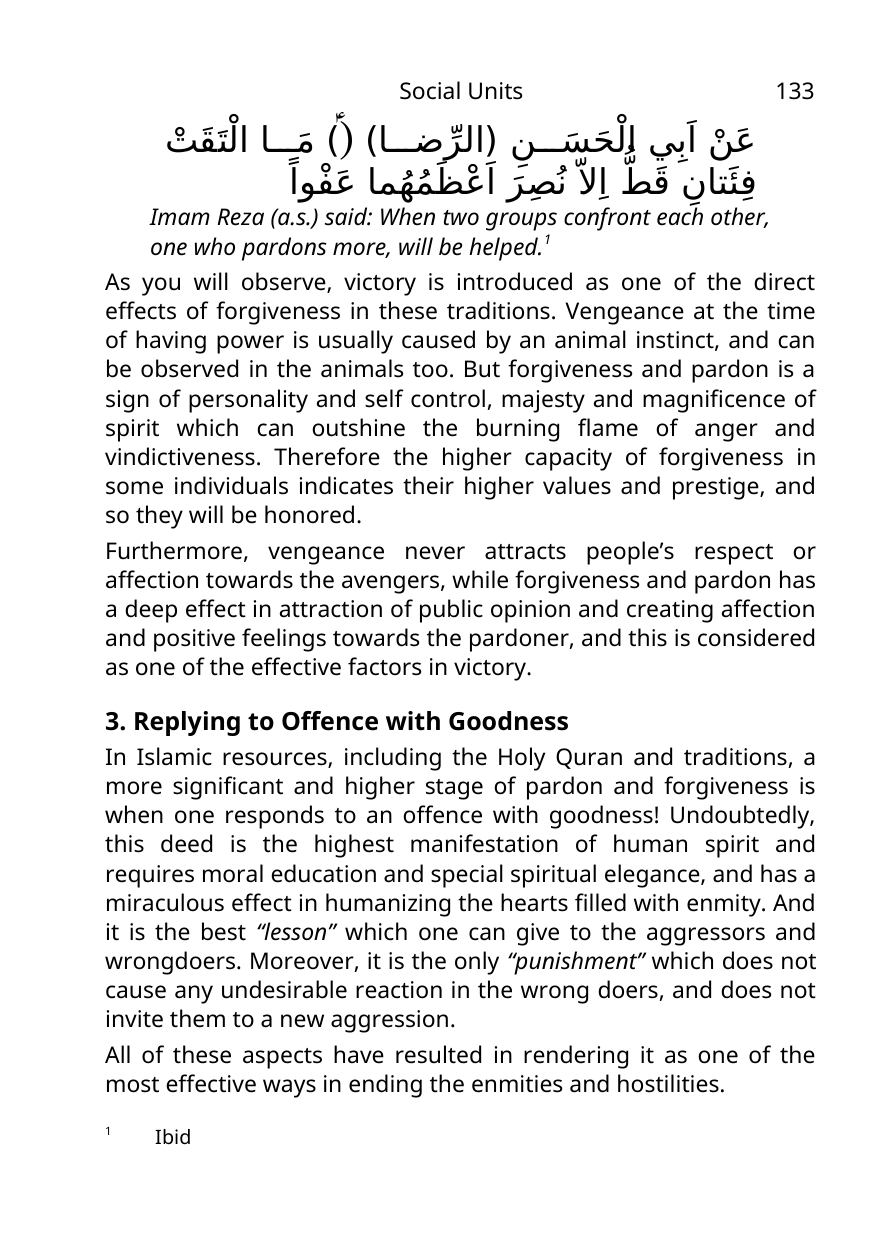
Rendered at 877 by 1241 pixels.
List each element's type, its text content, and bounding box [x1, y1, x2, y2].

text Furthermore, vengeance never attracts people’s respect or affection towards the avengers, while forgiveness and pardon has a deep effect in attraction of public opinion and creating affection and positive feelings towards the pardoner, and this is considered as one of the effective factors in victory. [105, 536, 817, 682]
text عَنْ اَبِي الْحَسَنِ (الرِّضا) (ؑ) مَا الْتَقَتْ فِئَتانِ قَطُّ اِلاّ نُصِرَ اَعْظَمُهُما عَفْواً [165, 120, 757, 202]
subtitle 3. Replying to Offence with Goodness [105, 707, 817, 736]
text Imam Reza (a.s.) said: When two groups confront each other, one who pardons more, will be helped. [150, 202, 772, 261]
text In Islamic resources, including the Holy Quran and traditions, a more significant and higher stage of pardon and forgiveness is when one responds to an offence with goodness! Undoubtedly, this deed is the highest manifestation of human spirit and requires moral education and special spiritual elegance, and has a miraculous effect in humanizing the hearts filled with enmity. And it is the best “lesson” which one can give to the aggressors and wrongdoers. Moreover, it is the only “punishment” which does not cause any undesirable reaction in the wrong doers, and does not invite them to a new aggression. [105, 742, 817, 1034]
text As you will observe, victory is introduced as one of the direct effects of forgiveness in these traditions. Vengeance at the time of having power is usually caused by an animal instinct, and can be observed in the animals too. But forgiveness and pardon is a sign of personality and self control, majesty and magnificence of spirit which can outshine the burning flame of anger and vindictiveness. Therefore the higher capacity of forgiveness in some individuals indicates their higher values and prestige, and so they will be honored. [105, 267, 817, 529]
text All of these aspects have resulted in rendering it as one of the most effective ways in ending the enmities and hostilities. [105, 1040, 817, 1098]
